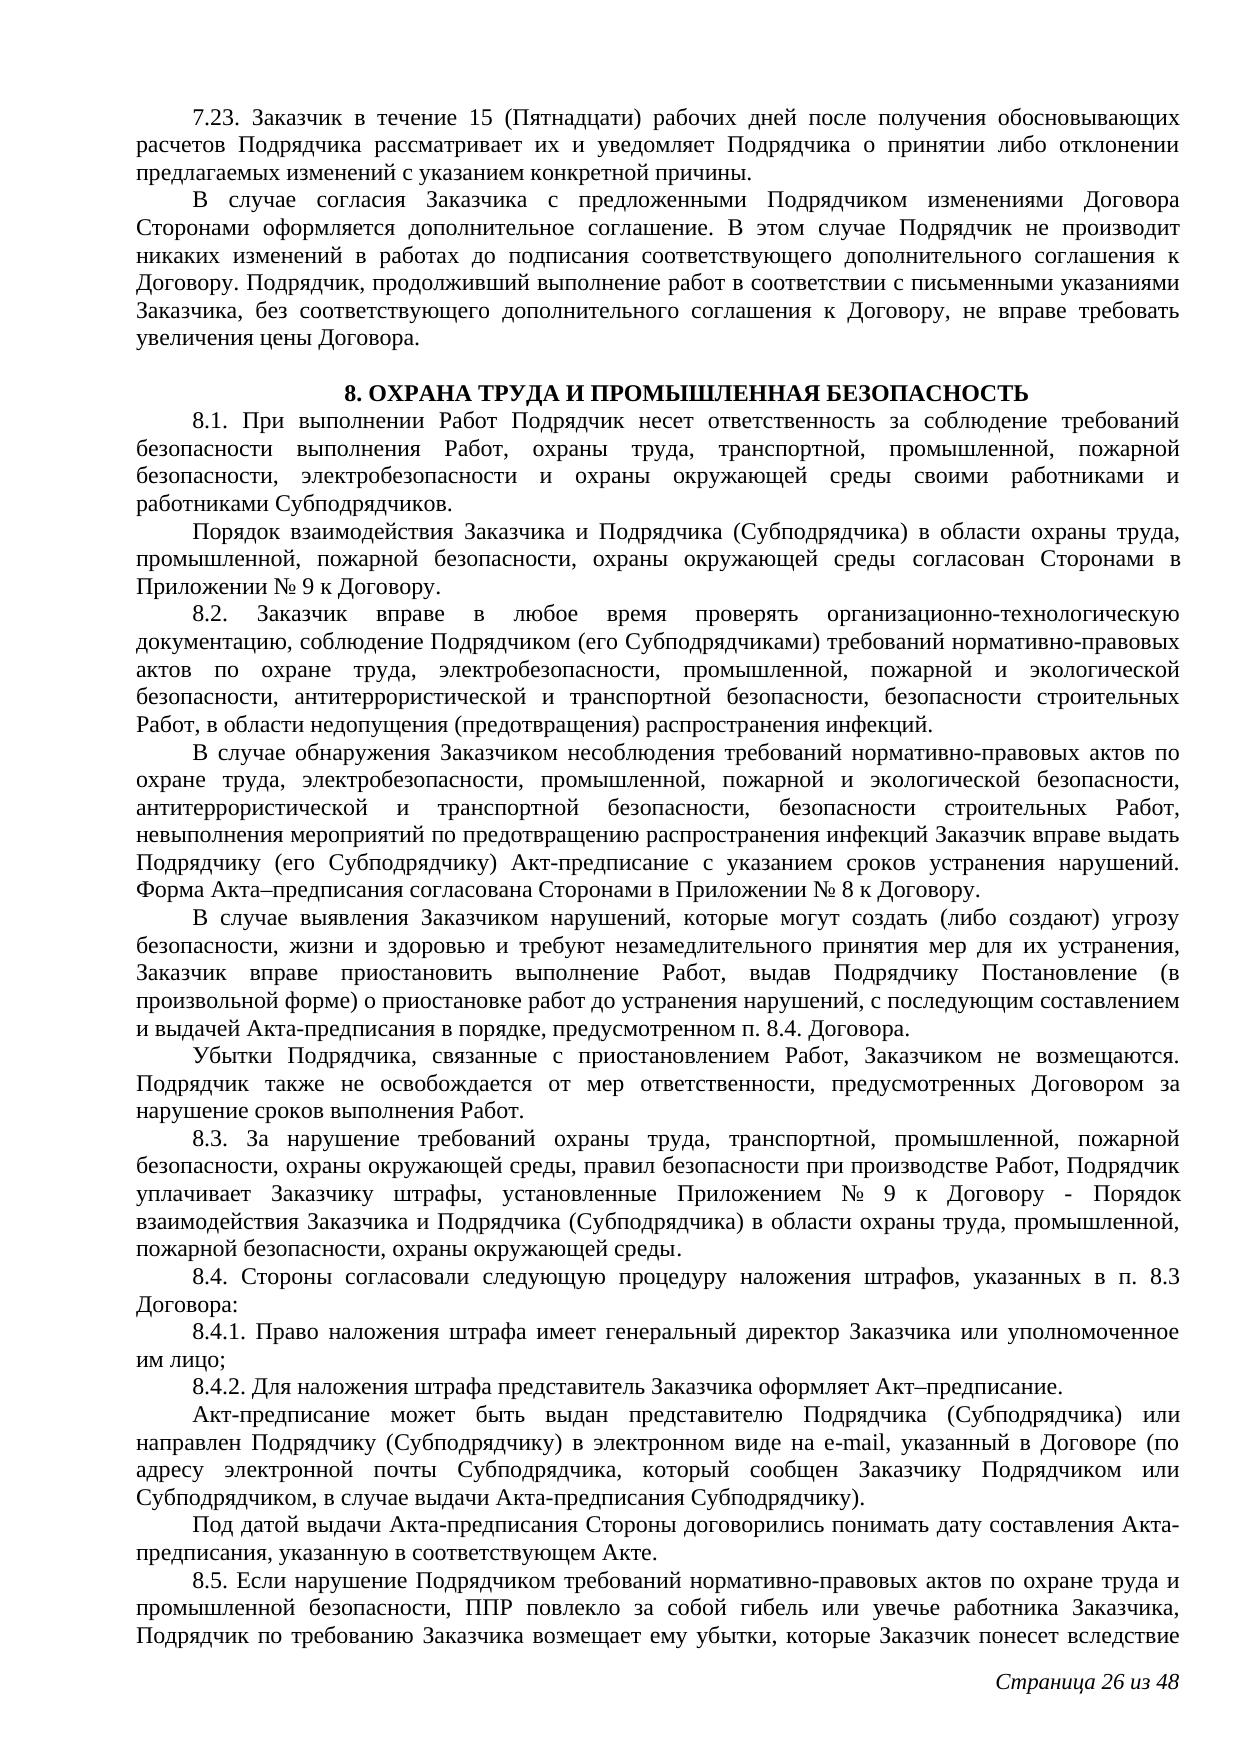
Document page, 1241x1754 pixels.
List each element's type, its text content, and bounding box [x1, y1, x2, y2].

text В случае выявления Заказчиком нарушений, которые могут создать (либо создают) угрозу безопасности, жизни и здоровью и требуют незамедлительного принятия мер для их устранения, Заказчик вправе приостановить выполнение Работ, выдав Подрядчику Постановление (в произвольной форме) о приостановке работ до устранения нарушений, с последующим составлением и выдачей Акта-предписания в порядке, предусмотренном п. 8.4. Договора. [136, 903, 1181, 1041]
text 8.2. Заказчик вправе в любое время проверять организационно-технологическую документацию, соблюдение Подрядчиком (его Субподрядчиками) требований нормативно-правовых актов по охране труда, электробезопасности, промышленной, пожарной и экологической безопасности, антитеррористической и транспортной безопасности, безопасности строительных Работ, в области недопущения (предотвращения) распространения инфекций. [136, 599, 1181, 737]
text 8. ОХРАНА ТРУДА и промышленная безопасность [136, 379, 1181, 406]
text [136, 1566, 1181, 1648]
text Под датой выдачи Акта-предписания Стороны договорились понимать дату составления Акта-предписания, указанную в соответствующем Акте. [136, 1510, 1181, 1566]
text 8.1. При выполнении Работ Подрядчик несет ответственность за соблюдение требований безопасности выполнения Работ, охраны труда, транспортной, промышленной, пожарной безопасности, электробезопасности и охраны окружающей среды своими работниками и работниками Субподрядчиков. [136, 406, 1181, 517]
text Порядок взаимодействия Заказчика и Подрядчика (Субподрядчика) в области охраны труда, промышленной, пожарной безопасности, охраны окружающей среды согласован Сторонами в Приложении № 9 к Договору. [136, 517, 1181, 599]
text Убытки Подрядчика, связанные с приостановлением Работ, Заказчиком не возмещаются. Подрядчик также не освобождается от мер ответственности, предусмотренных Договором за нарушение сроков выполнения Работ. [136, 1041, 1181, 1124]
text В случае обнаружения Заказчиком несоблюдения требований нормативно-правовых актов по охране труда, электробезопасности, промышленной, пожарной и экологической безопасности, антитеррористической и транспортной безопасности, безопасности строительных Работ, невыполнения мероприятий по предотвращению распространения инфекций Заказчик вправе выдать Подрядчику (его Субподрядчику) Акт-предписание с указанием сроков устранения нарушений. Форма Акта–предписания согласована Сторонами в Приложении № 8 к Договору. [136, 737, 1181, 903]
text 8.4.2. Для наложения штрафа представитель Заказчика оформляет Акт–предписание. [136, 1372, 1181, 1400]
text Акт-предписание может быть выдан представителю Подрядчика (Субподрядчика) или направлен Подрядчику (Субподрядчику) в электронном виде на e-mail, указанный в Договоре (по адресу электронной почты Субподрядчика, который сообщен Заказчику Подрядчиком или Субподрядчиком, в случае выдачи Акта-предписания Субподрядчику). [136, 1400, 1181, 1510]
text 8.3. За нарушение требований охраны труда, транспортной, промышленной, пожарной безопасности, охраны окружающей среды, правил безопасности при производстве Работ, Подрядчик уплачивает Заказчику штрафы, установленные Приложением № 9 к Договору - Порядок взаимодействия Заказчика и Подрядчика (Субподрядчика) в области охраны труда, промышленной, пожарной безопасности, охраны окружающей среды. [136, 1124, 1181, 1262]
text 8.4. Стороны согласовали следующую процедуру наложения штрафов, указанных в п. 8.3 Договора: [136, 1262, 1181, 1317]
text 8.4.1. Право наложения штрафа имеет генеральный директор Заказчика или уполномоченное им лицо; [136, 1317, 1181, 1372]
text 7.23. Заказчик в течение 15 (Пятнадцати) рабочих дней после получения обосновывающих расчетов Подрядчика рассматривает их и уведомляет Подрядчика о принятии либо отклонении предлагаемых изменений с указанием конкретной причины. [136, 103, 1181, 185]
text В случае согласия Заказчика с предложенными Подрядчиком изменениями Договора Сторонами оформляется дополнительное соглашение. В этом случае Подрядчик не производит никаких изменений в работах до подписания соответствующего дополнительного соглашения к Договору. Подрядчик, продолживший выполнение работ в соответствии с письменными указаниями Заказчика, без соответствующего дополнительного соглашения к Договору, не вправе требовать увеличения цены Договора. [136, 185, 1181, 351]
